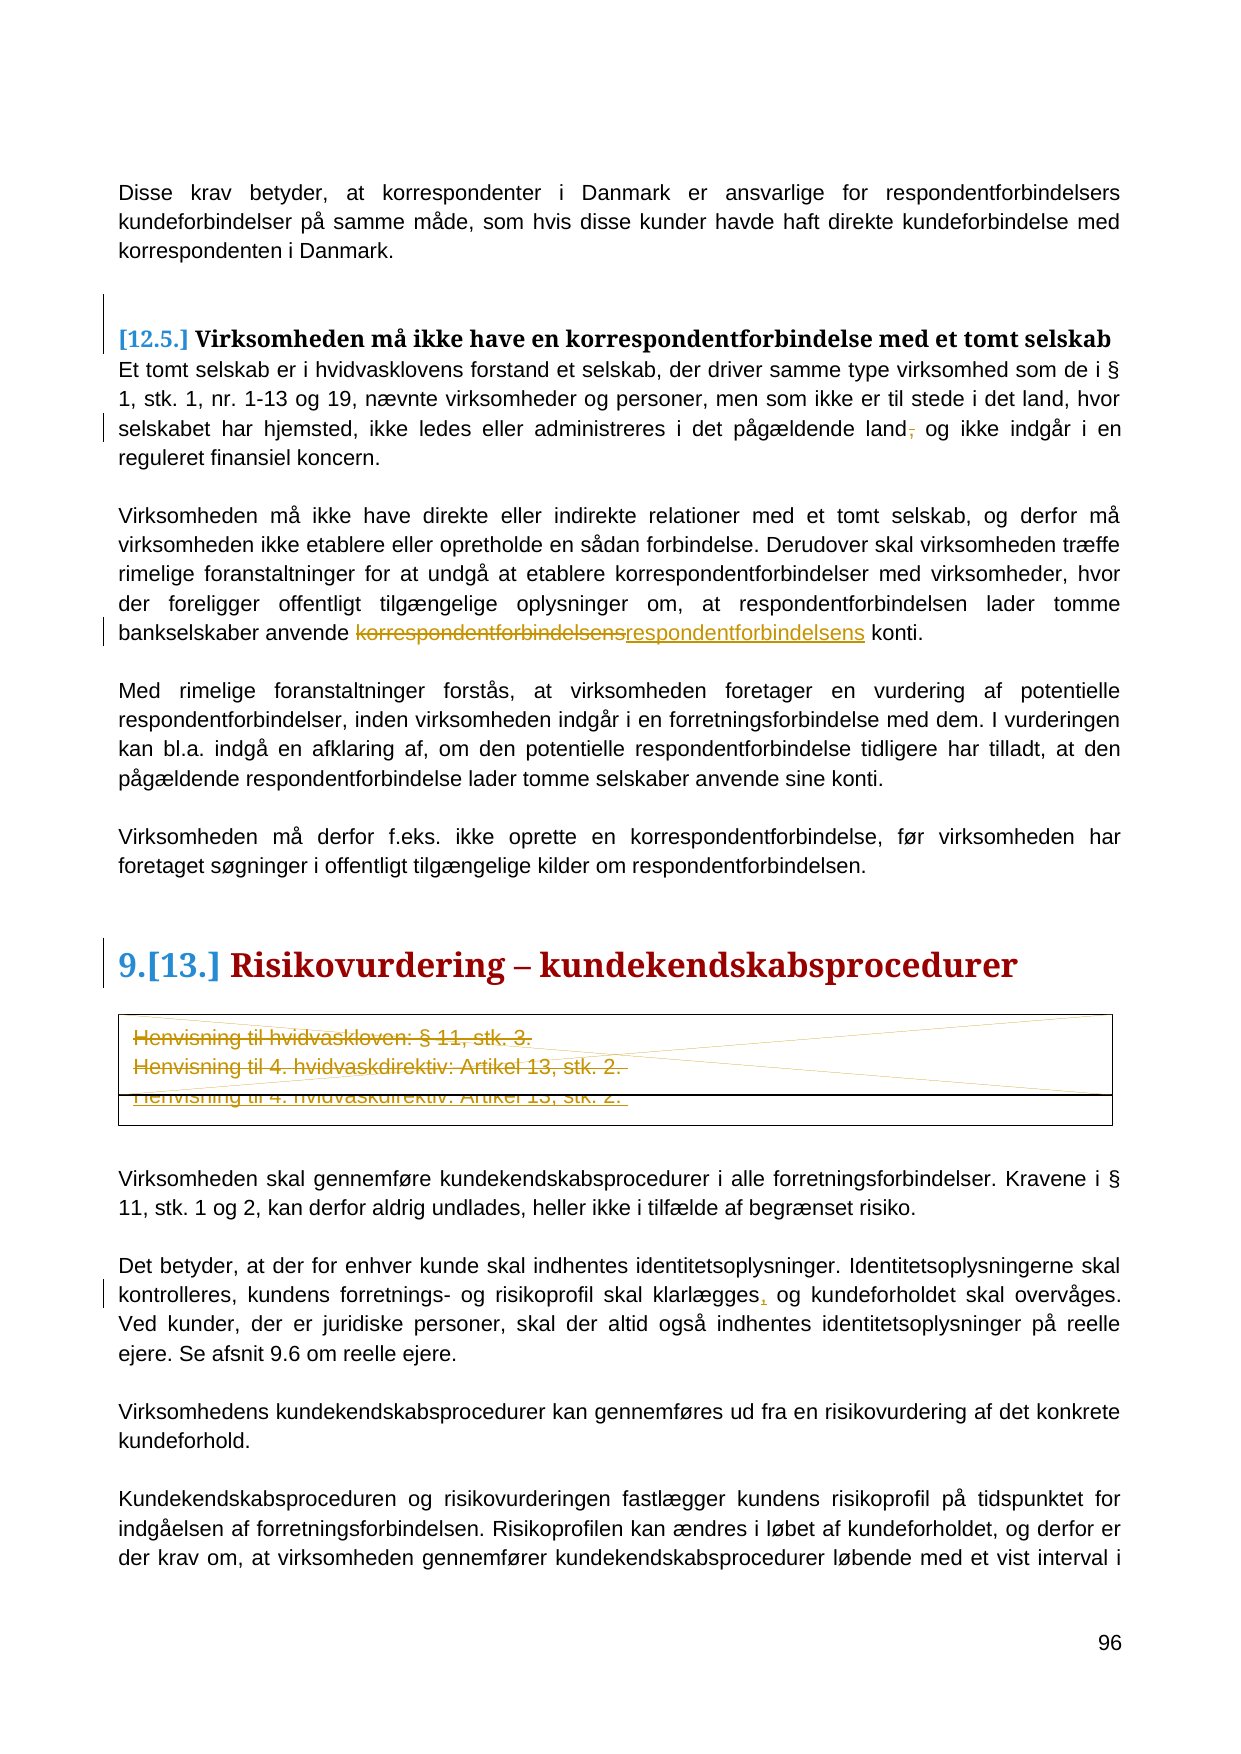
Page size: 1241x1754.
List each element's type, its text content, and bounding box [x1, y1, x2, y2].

text Virksomheden skal gennemføre kundekendskabsprocedurer i alle forretningsforbindelser. Kravene i § 11, stk. 1 og 2, kan derfor aldrig undlades, heller ikke i tilfælde af begrænset risiko. [118, 1163, 1122, 1221]
text Disse krav betyder, at korrespondenter i Danmark er ansvarlige for respondentforbindelsers kundeforbindelser på samme måde, som hvis disse kunder havde haft direkte kundeforbindelse med korrespondenten i Danmark. [118, 177, 1122, 265]
subtitle Virksomheden må ikke have en korrespondentforbindelse med et tomt selskab [118, 323, 1122, 354]
text Med rimelige foranstaltninger forstås, at virksomheden foretager en vurdering af potentielle respondentforbindelser, inden virksomheden indgår i en forretningsforbindelse med dem. I vurderingen kan bl.a. indgå en afklaring af, om den potentielle respondentforbindelse tidligere har tilladt, at den pågældende respondentforbindelse lader tomme selskaber anvende sine konti. [118, 675, 1122, 792]
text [118, 1483, 1122, 1571]
text Virksomheden må derfor f.eks. ikke oprette en korrespondentforbindelse, før virksomheden har foretaget søgninger i offentligt tilgængelige kilder om respondentforbindelsen. [118, 821, 1122, 879]
text Det betyder, at der for enhver kunde skal indhentes identitetsoplysninger. Identitetsoplysningerne skal kontrolleres, kundens forretnings- og risikoprofil skal klarlægges og kundeforholdet skal overvåges. Ved kunder, der er juridiske personer, skal der altid også indhentes identitetsoplysninger på reelle ejere. Se afsnit 9.6 om reelle ejere. [118, 1250, 1122, 1367]
text Et tomt selskab er i hvidvasklovens forstand et selskab, der driver samme type virksomhed som de i § 1, stk. 1, nr. 1-13 og 19, nævnte virksomheder og personer, men som ikke er til stede i det land, hvor selskabet har hjemsted, ikke ledes eller administreres i det pågældende land og ikke indgår i en reguleret finansiel koncern. [118, 354, 1122, 471]
text Virksomheden må ikke have direkte eller indirekte relationer med et tomt selskab, og derfor må virksomheden ikke etablere eller opretholde en sådan forbindelse. Derudover skal virksomheden træffe rimelige foranstaltninger for at undgå at etablere korrespondentforbindelser med virksomheder, hvor der foreligger offentligt tilgængelige oplysninger om, at respondentforbindelsen lader tomme bankselskaber anvende konti. [118, 500, 1122, 646]
text Virksomhedens kundekendskabsprocedurer kan gennemføres ud fra en risikovurdering af det konkrete kundeforhold. [118, 1396, 1122, 1454]
subtitle Risikovurdering – kundekendskabsprocedurer [118, 938, 1122, 988]
